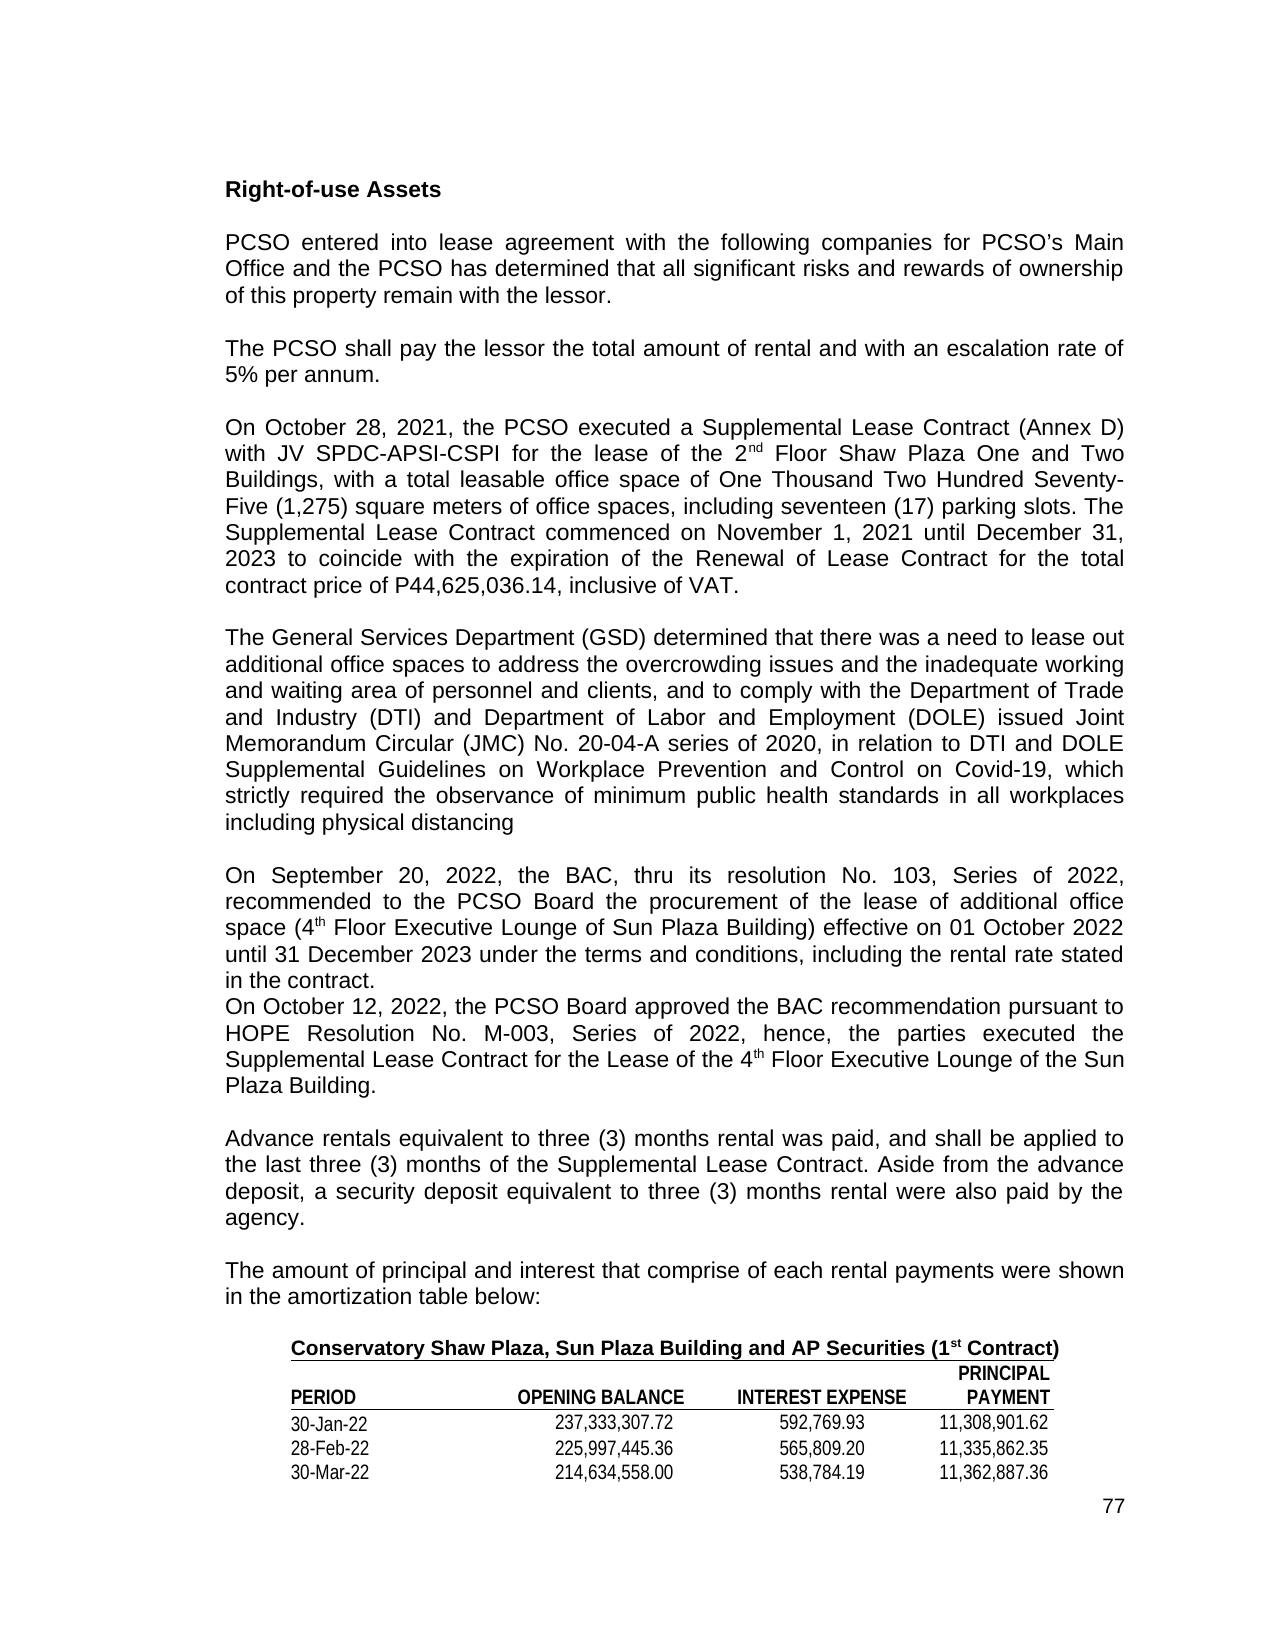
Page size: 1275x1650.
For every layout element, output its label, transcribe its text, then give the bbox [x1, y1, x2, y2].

text On September 20, 2022, the BAC, thru its resolution No. 103, Series of 2022, recommended to the PCSO Board the procurement of the lease of additional office space (4th Floor Executive Lounge of Sun Plaza Building) effective on 01 October 2022 until 31 December 2023 under the terms and conditions, including the rental rate stated in the contract. [225, 862, 1125, 993]
text The PCSO shall pay the lessor the total amount of rental and with an escalation rate of 5% per annum. [225, 334, 1125, 387]
text On October 12, 2022, the PCSO Board approved the BAC recommendation pursuant to HOPE Resolution No. M-003, Series of 2022, hence, the parties executed the Supplemental Lease Contract for the Lease of the 4th Floor Executive Lounge of the Sun Plaza Building. [225, 993, 1125, 1099]
text Right-of-use Assets [225, 176, 1125, 203]
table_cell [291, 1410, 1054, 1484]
text PCSO entered into lease agreement with the following companies for PCSO’s Main Office and the PCSO has determined that all significant risks and rewards of ownership of this property remain with the lessor. [225, 229, 1125, 308]
text The General Services Department (GSD) determined that there was a need to lease out additional office spaces to address the overcrowding issues and the inadequate working and waiting area of personnel and clients, and to comply with the Department of Trade and Industry (DTI) and Department of Labor and Employment (DOLE) issued Joint Memorandum Circular (JMC) No. 20-04-A series of 2020, in relation to DTI and DOLE Supplemental Guidelines on Workplace Prevention and Control on Covid-19, which strictly required the observance of minimum public health standards in all workplaces including physical distancing [225, 624, 1125, 835]
text Advance rentals equivalent to three (3) months rental was paid, and shall be applied to the last three (3) months of the Supplemental Lease Contract. Aside from the advance deposit, a security deposit equivalent to three (3) months rental were also paid by the agency. [225, 1125, 1125, 1231]
text The amount of principal and interest that comprise of each rental payments were shown in the amortization table below: [225, 1257, 1125, 1309]
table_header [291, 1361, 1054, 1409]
text Conservatory Shaw Plaza, Sun Plaza Building and AP Securities (1st Contract) [225, 1336, 1125, 1360]
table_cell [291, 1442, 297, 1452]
text On October 28, 2021, the PCSO executed a Supplemental Lease Contract (Annex D) with JV SPDC-APSI-CSPI for the lease of the 2nd Floor Shaw Plaza One and Two Buildings, with a total leasable office space of One Thousand Two Hundred Seventy-Five (1,275) square meters of office spaces, including seventeen (17) parking slots. The Supplemental Lease Contract commenced on November 1, 2021 until December 31, 2023 to coincide with the expiration of the Renewal of Lease Contract for the total contract price of P44,625,036.14, inclusive of VAT. [225, 413, 1125, 598]
